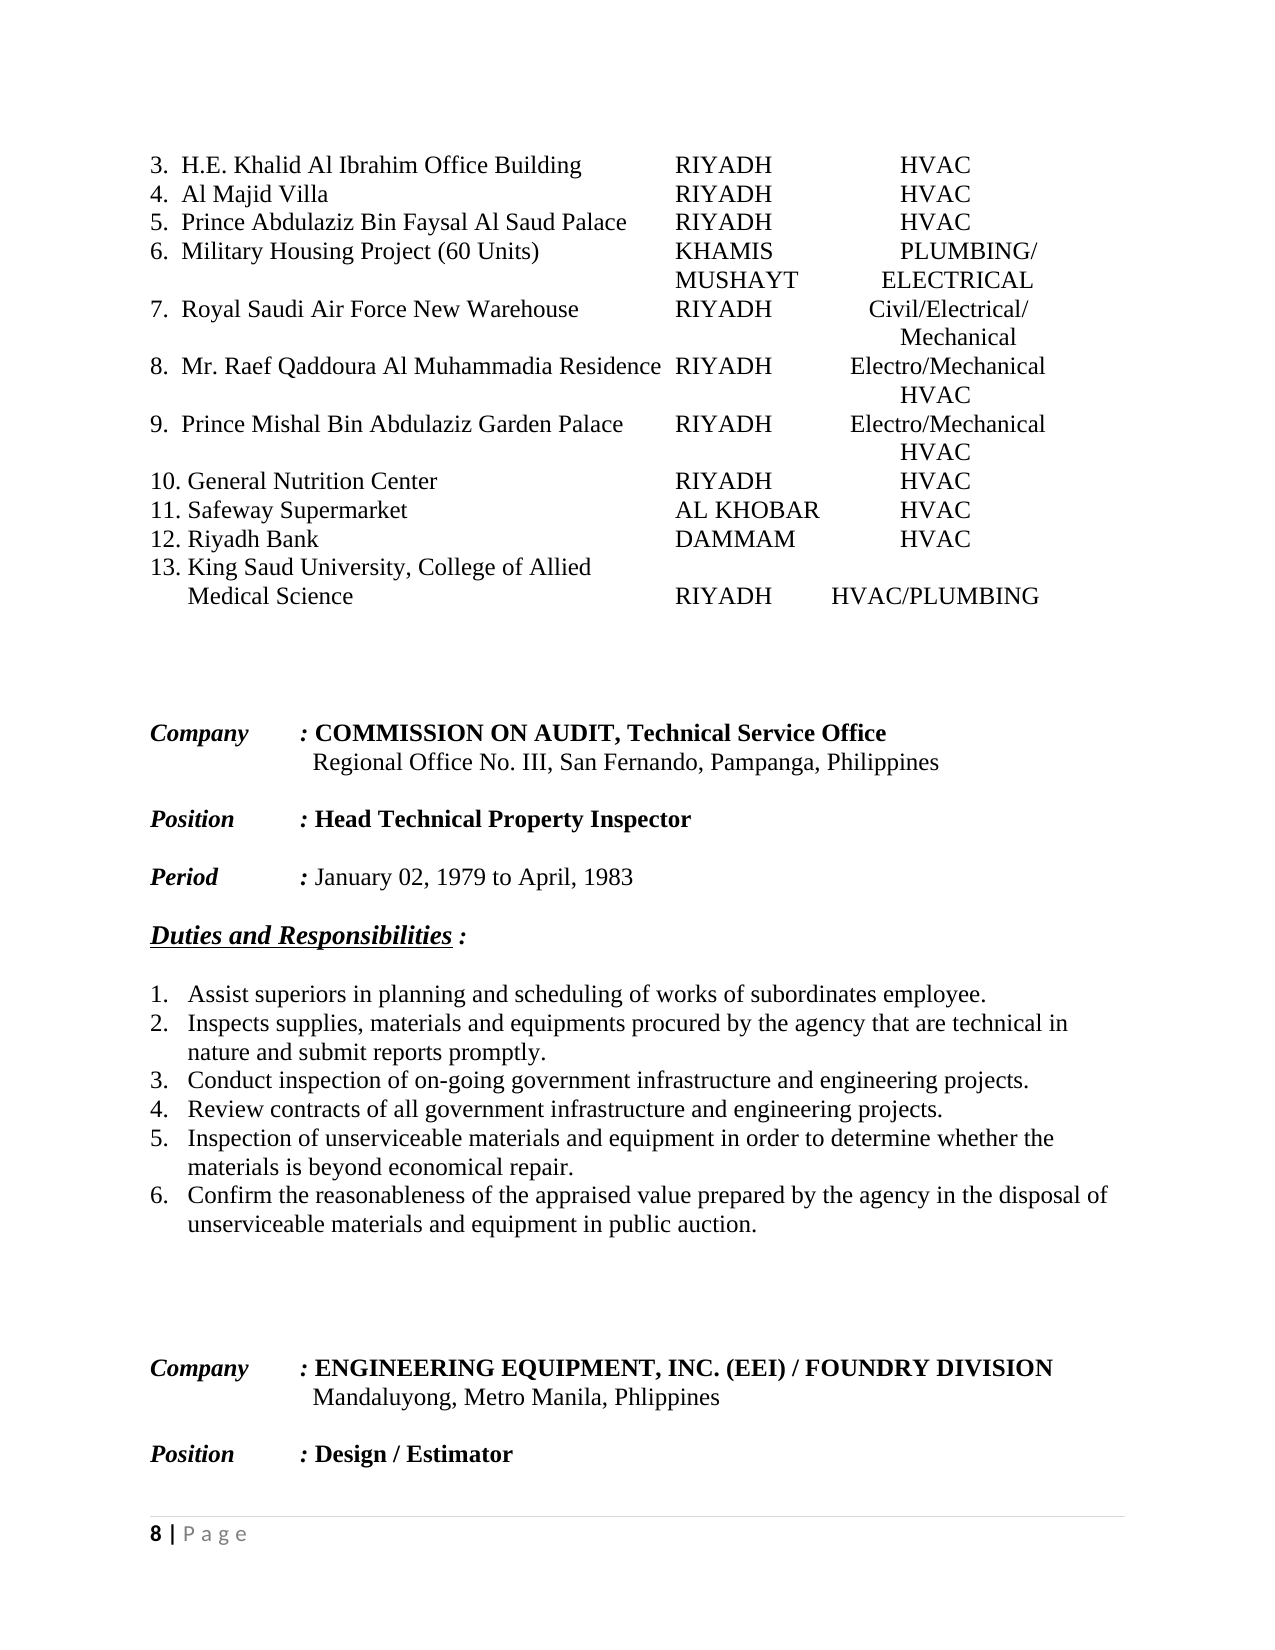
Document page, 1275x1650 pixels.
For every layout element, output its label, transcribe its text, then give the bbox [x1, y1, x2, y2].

text Period : January 02, 1979 to April, 1983 [150, 862, 1125, 891]
text 13. King Saud University, College of Allied [150, 552, 1125, 581]
text Company : ENGINEERING EQUIPMENT, INC. (EEI) / FOUNDRY DIVISION [150, 1353, 1125, 1382]
list Inspects supplies, materials and equipments procured by the agency that are technical in nature and submit reports promptly. [150, 1008, 1125, 1066]
text Regional Office No. III, San Fernando, Pampanga, Philippines [150, 747, 1125, 776]
list Review contracts of all government infrastructure and engineering projects. [150, 1094, 1125, 1123]
list Conduct inspection of on-going government infrastructure and engineering projects. [150, 1066, 1125, 1094]
text 6. Military Housing Project (60 Units) KHAMIS PLUMBING/ [150, 236, 1125, 265]
text 7. Royal Saudi Air Force New Warehouse RIYADH Civil/Electrical/ [150, 294, 1125, 322]
text 4. Al Majid Villa RIYADH HVAC [150, 179, 1125, 207]
text 11. Safeway Supermarket AL KHOBAR HVAC [150, 495, 1125, 524]
text Mandaluyong, Metro Manila, Phlippines [150, 1382, 1125, 1411]
text Company : COMMISSION ON AUDIT, Technical Service Office [150, 718, 1125, 747]
text 9. Prince Mishal Bin Abdulaziz Garden Palace RIYADH Electro/Mechanical [150, 409, 1125, 437]
text 3. H.E. Khalid Al Ibrahim Office Building RIYADH HVAC [150, 150, 1125, 179]
text Medical Science RIYADH HVAC/PLUMBING [150, 581, 1125, 610]
text 12. Riyadh Bank DAMMAM HVAC [150, 524, 1125, 552]
text Position : Head Technical Property Inspector [150, 804, 1125, 833]
text Mechanical [150, 322, 1125, 351]
text 8. Mr. Raef Qaddoura Al Muhammadia Residence RIYADH Electro/Mechanical [150, 351, 1125, 380]
text HVAC [150, 437, 1125, 466]
list Confirm the reasonableness of the appraised value prepared by the agency in the disposal of unserviceable materials and equipment in public auction. [150, 1181, 1125, 1238]
text Duties and Responsibilities : [150, 919, 1125, 951]
text 5. Prince Abdulaziz Bin Faysal Al Saud Palace RIYADH HVAC [150, 207, 1125, 236]
text 10. General Nutrition Center RIYADH HVAC [150, 466, 1125, 495]
text MUSHAYT ELECTRICAL [150, 265, 1125, 294]
text HVAC [150, 380, 1125, 409]
list Inspection of unserviceable materials and equipment in order to determine whether the materials is beyond economical repair. [150, 1123, 1125, 1181]
list Assist superiors in planning and scheduling of works of subordinates employee. [150, 979, 1125, 1008]
text Position : Design / Estimator [150, 1439, 1125, 1468]
